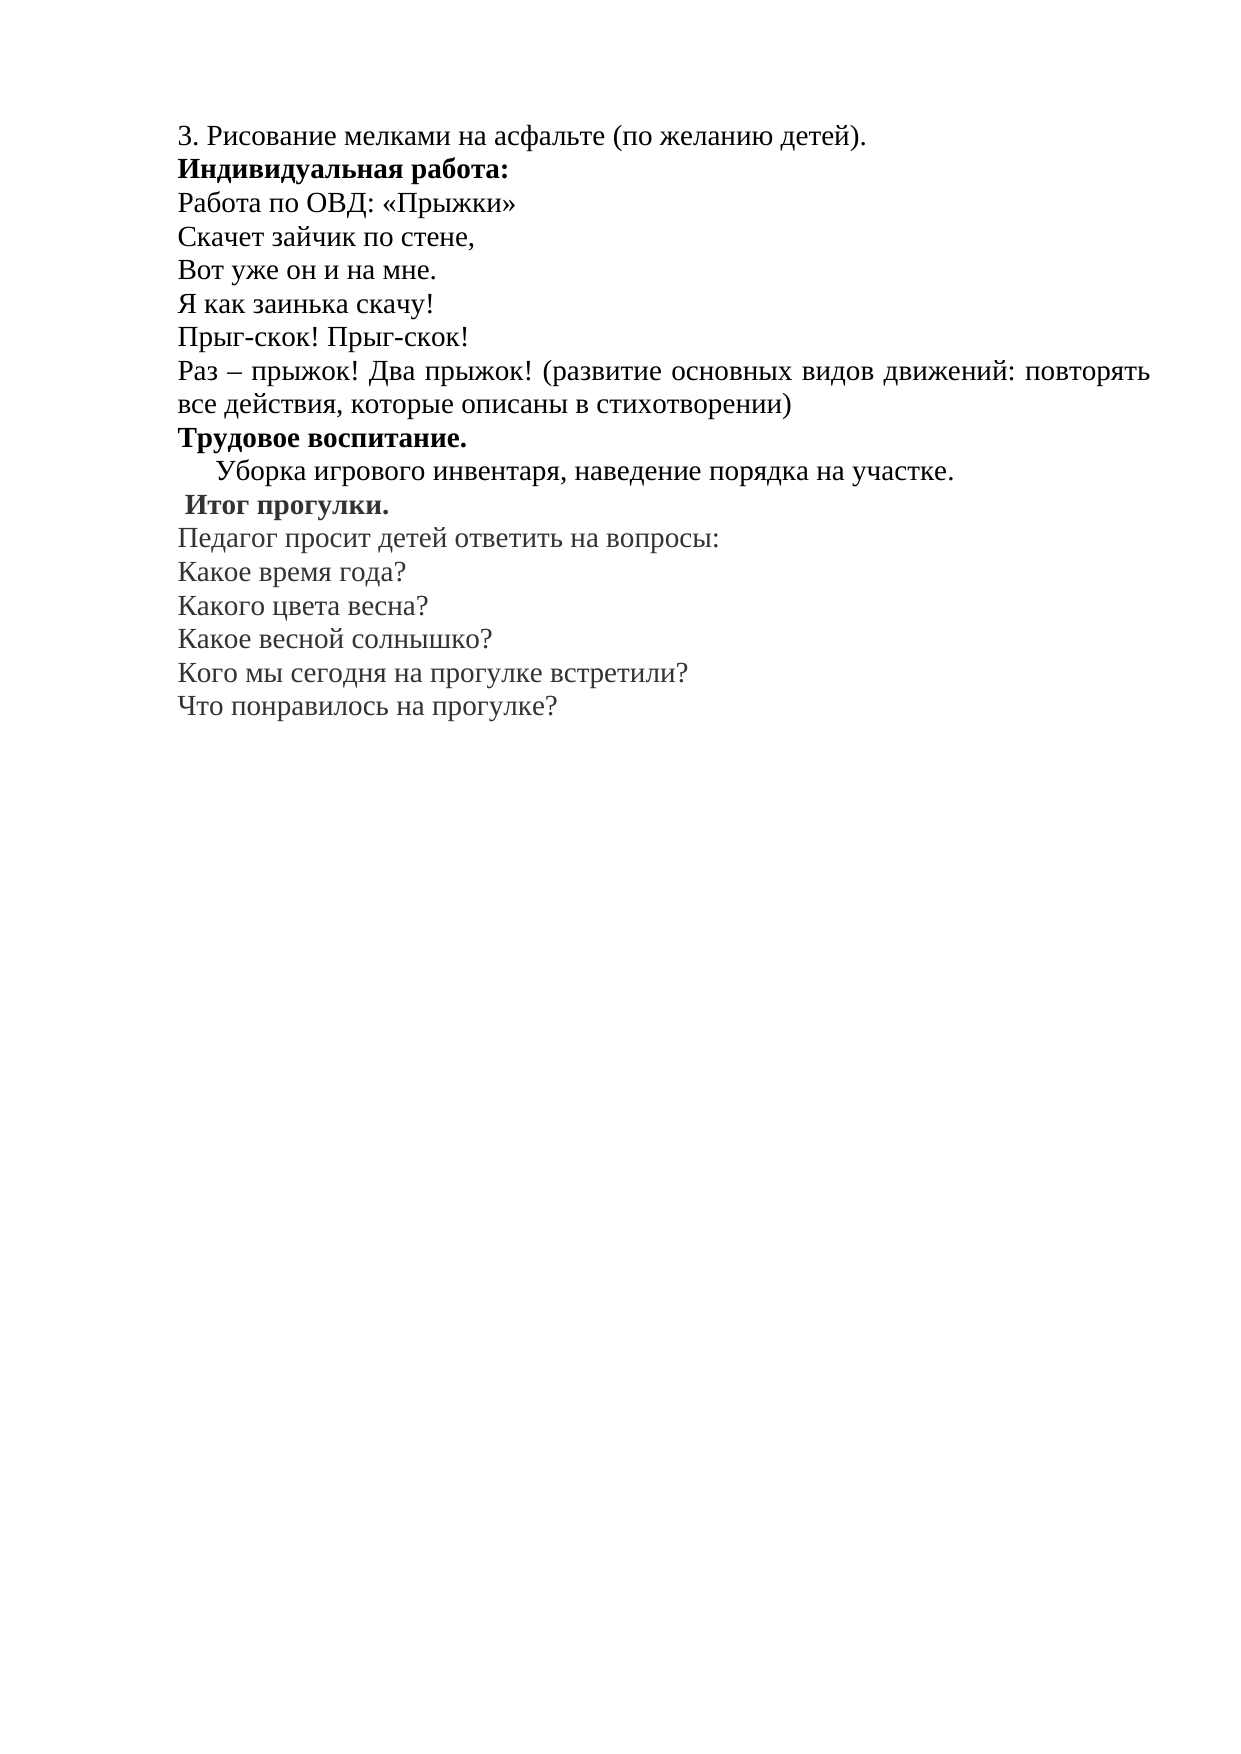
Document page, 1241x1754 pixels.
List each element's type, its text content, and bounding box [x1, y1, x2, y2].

text 3. Рисование мелками на асфальте (по желанию детей). [177, 118, 1152, 152]
text Какое время года? [177, 554, 1152, 588]
text Педагог просит детей ответить на вопросы: [177, 521, 1152, 554]
text Скачет зайчик по стене, [177, 219, 1152, 252]
text Я как заинька скачу! [177, 286, 1152, 319]
text Кого мы сегодня на прогулке встретили? [177, 655, 1152, 688]
text Уборка игрового инвентаря, наведение порядка на участке. [177, 453, 1152, 487]
text Прыг-скок! Прыг-скок! [177, 319, 1152, 353]
text Индивидуальная работа: [177, 152, 1152, 185]
text Какое весной солнышко? [177, 621, 1152, 655]
text Вот уже он и на мне. [177, 252, 1152, 286]
text Что понравилось на прогулке? [177, 688, 1152, 722]
text Какого цвета весна? [177, 588, 1152, 621]
text Итог прогулки. [177, 487, 1152, 521]
text Работа по ОВД: «Прыжки» [177, 185, 1152, 219]
text Раз – прыжок! Два прыжок! (развитие основных видов движений: повторять все действия, которые описаны в стихотворении) [177, 353, 1152, 420]
text Трудовое воспитание. [177, 420, 1152, 453]
